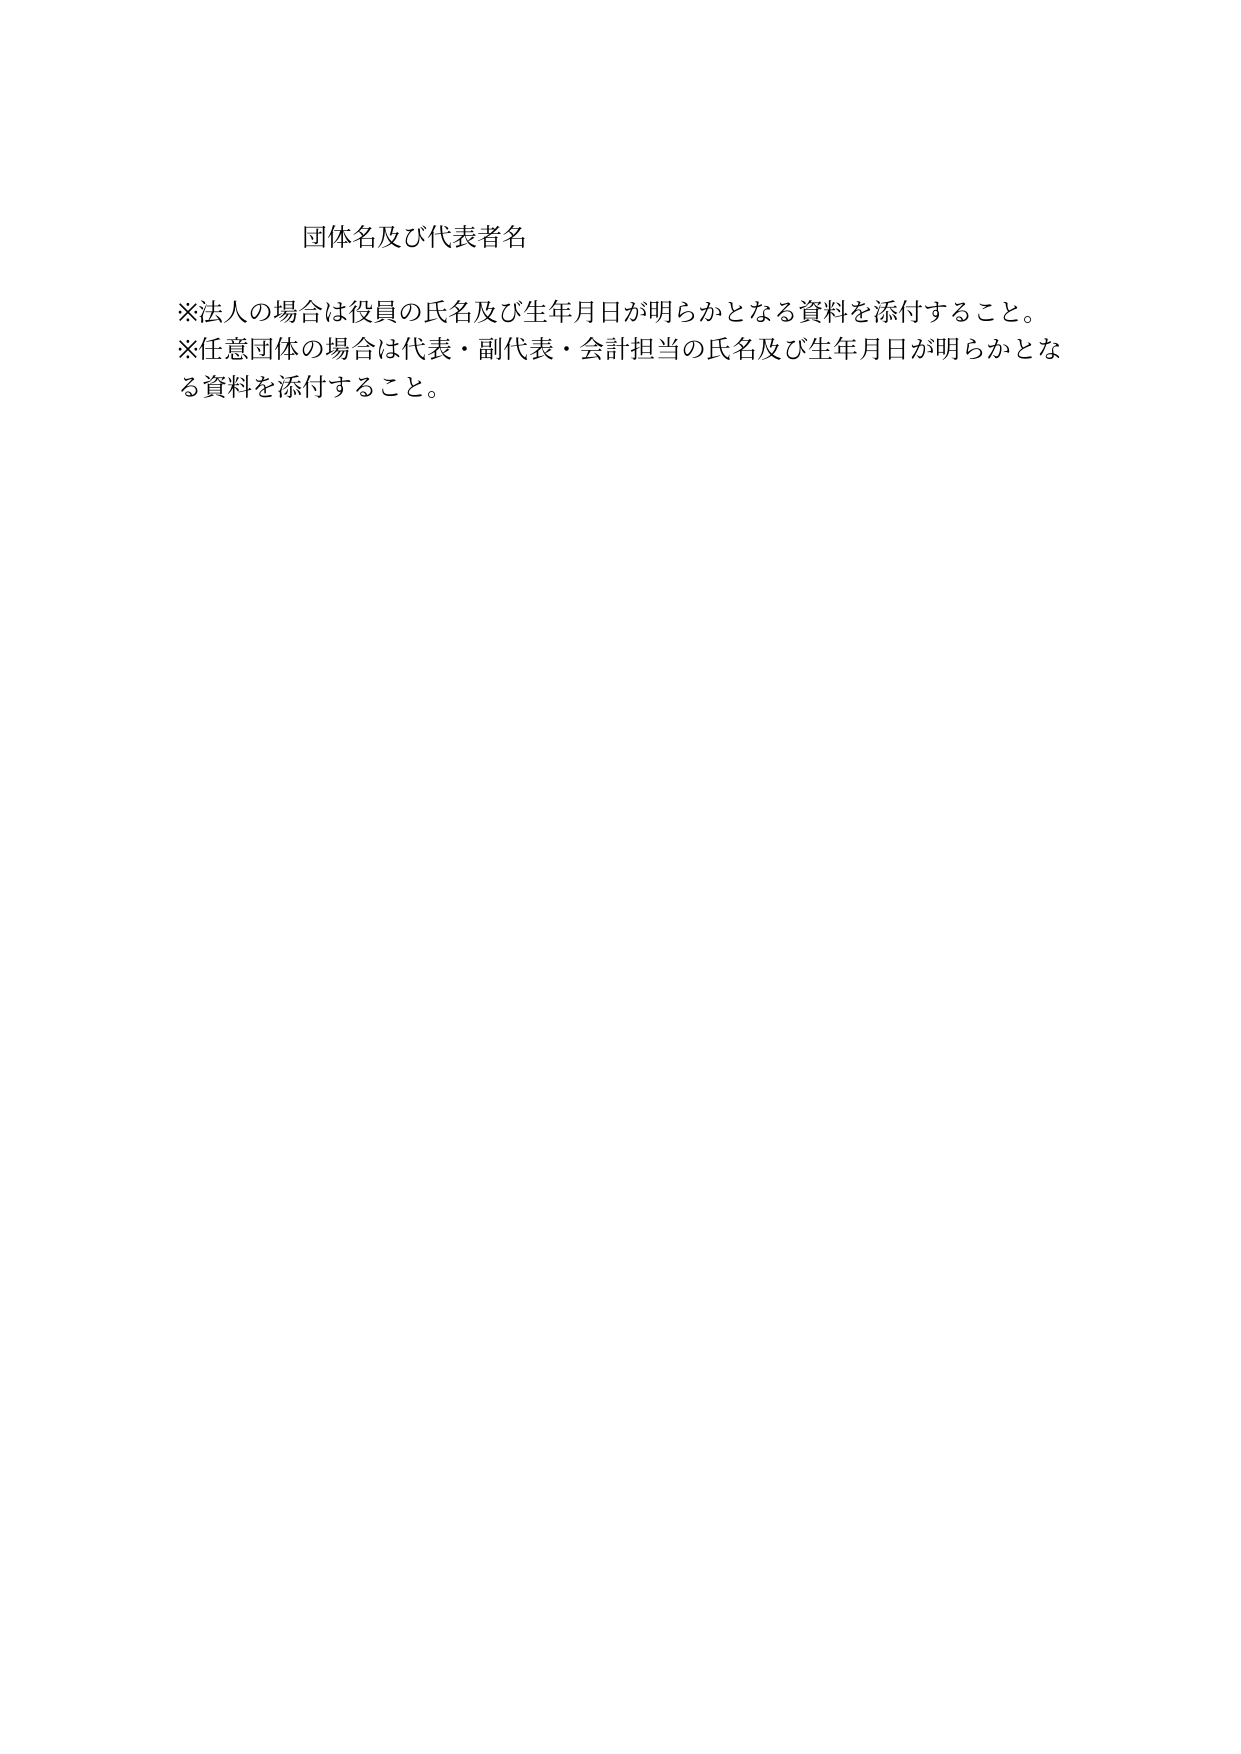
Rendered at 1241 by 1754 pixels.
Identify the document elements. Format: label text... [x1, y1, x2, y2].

text ※任意団体の場合は代表・副代表・会計担当の氏名及び生年月日が明らかとなる資料を添付すること。 [177, 329, 1063, 404]
text 団体名及び代表者名 [177, 217, 1063, 254]
text ※法人の場合は役員の氏名及び生年月日が明らかとなる資料を添付すること。 [177, 292, 1063, 329]
